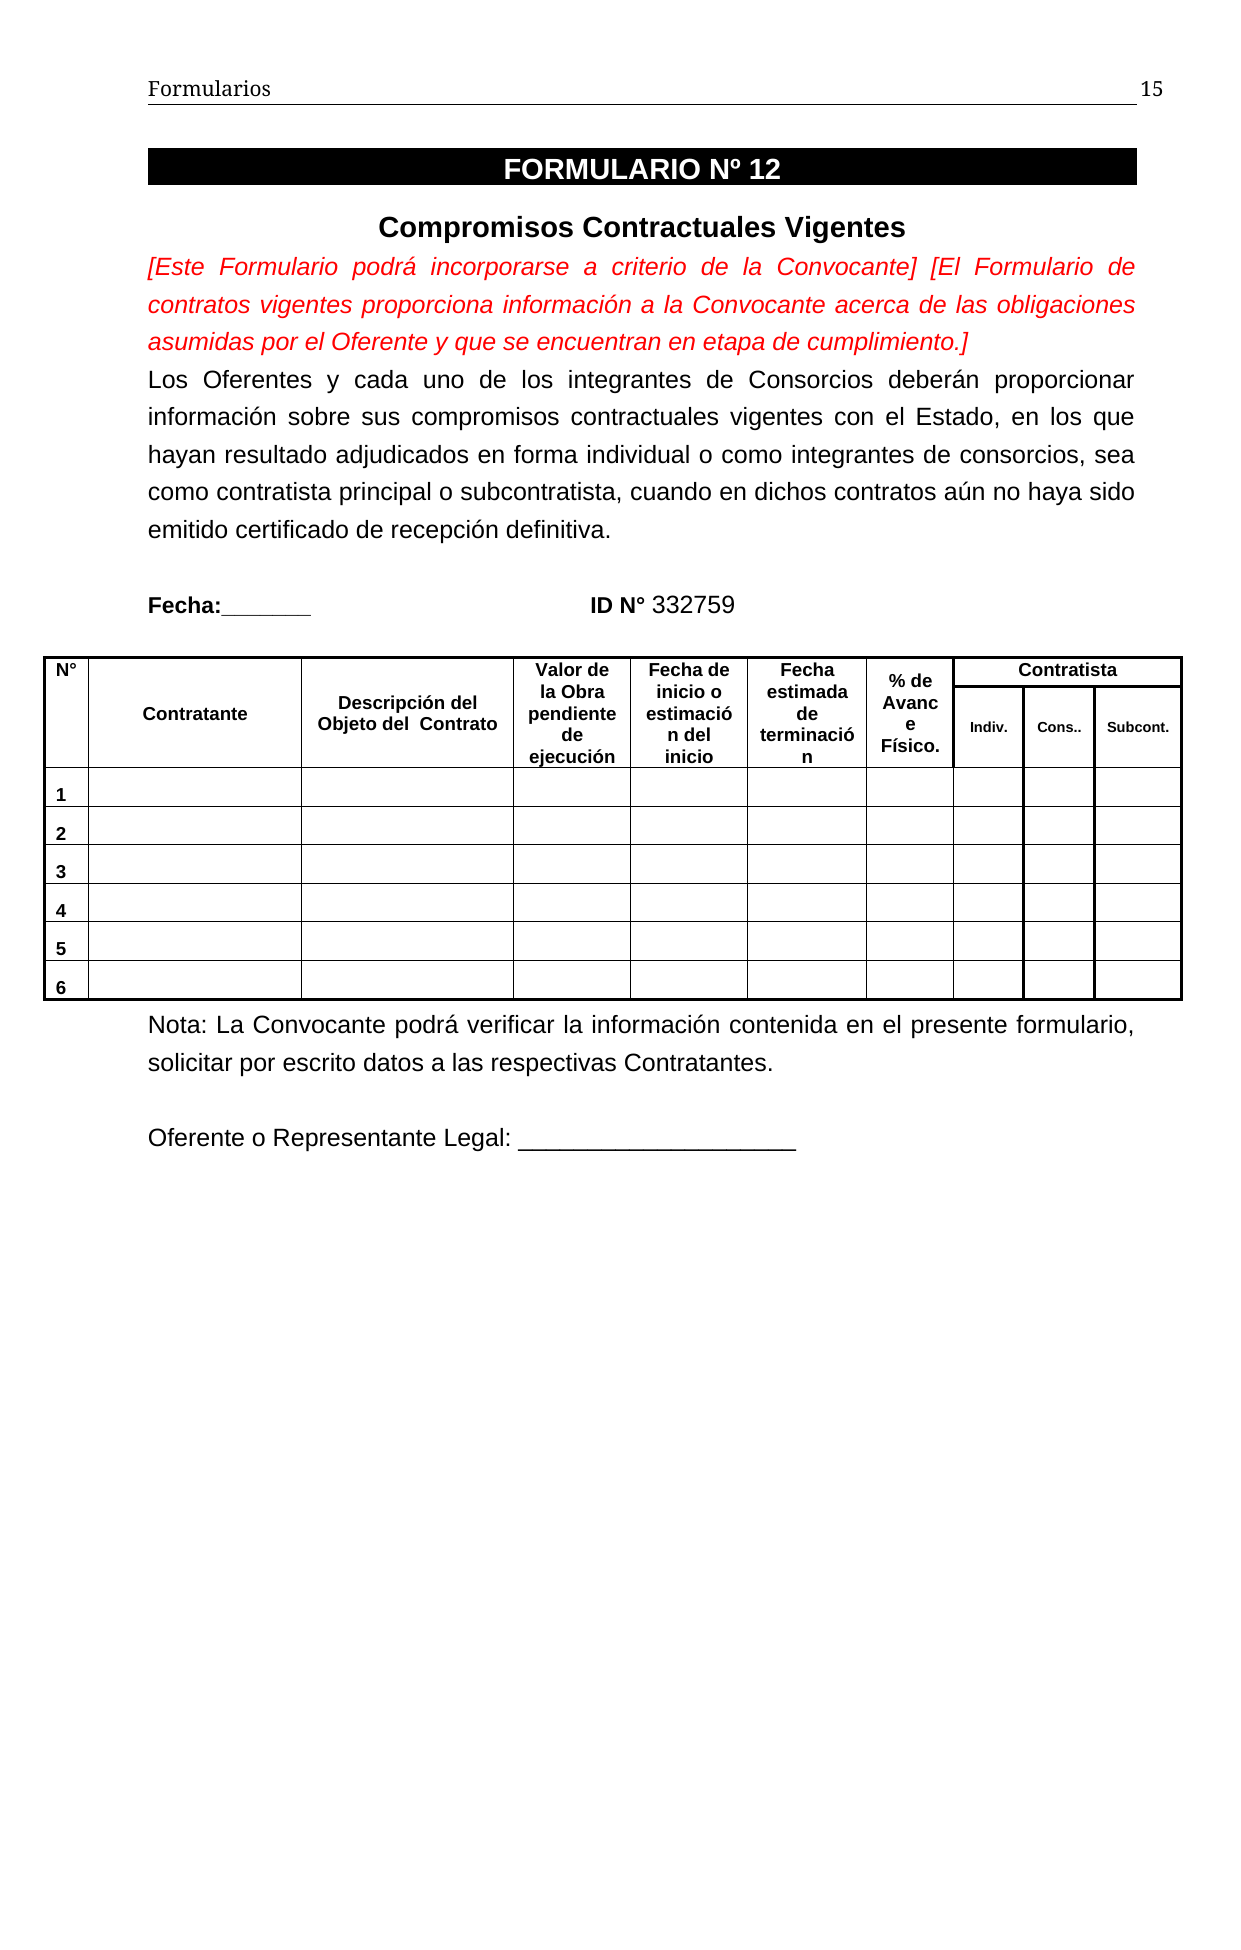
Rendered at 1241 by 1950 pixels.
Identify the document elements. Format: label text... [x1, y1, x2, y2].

table_cell [631, 922, 747, 960]
table_header Contratista [955, 659, 1180, 685]
table_cell [867, 884, 953, 921]
table_header Valor de la Obra pendiente de ejecución [514, 659, 630, 767]
table_cell [302, 961, 513, 998]
table_cell [631, 807, 747, 844]
table_header Fecha de inicio o estimación del inicio [631, 659, 747, 767]
table_cell [867, 961, 953, 998]
table_cell [514, 845, 630, 883]
table_header Contratante [89, 659, 301, 767]
table_cell [89, 922, 301, 960]
table_cell [867, 845, 953, 883]
text Fecha:_______ ID N° 332759 [148, 581, 1137, 618]
table_cell [1096, 768, 1180, 806]
table_cell [954, 884, 1022, 921]
table_cell [748, 807, 866, 844]
table_cell [89, 884, 301, 921]
table_cell [514, 961, 630, 998]
table_cell [1096, 922, 1180, 960]
table_cell [1025, 768, 1093, 806]
table_cell [748, 922, 866, 960]
table_cell [1025, 845, 1093, 883]
table_cell [1025, 961, 1093, 998]
text Nota: La Convocante podrá verificar la información contenida en el presente formulario, solicitar por escrito datos a las respectivas Contratantes. [148, 1001, 1137, 1076]
text [Este Formulario podrá incorporarse a criterio de la Convocante] [El Formulario de contratos vigentes proporciona información a la Convocante acerca de las obligaciones asumidas por el Oferente y que se encuentran en etapa de cumplimiento.] [148, 243, 1137, 356]
table_cell [302, 768, 513, 806]
table_cell [1096, 807, 1180, 844]
table_cell [954, 922, 1022, 960]
table_header Fecha estimada de terminación [748, 659, 866, 767]
table_cell 4 [46, 884, 88, 921]
table_cell 6 [46, 961, 88, 998]
table_header Descripción del Objeto del Contrato [302, 659, 513, 767]
table_cell [302, 922, 513, 960]
table_cell [748, 961, 866, 998]
table_cell [1096, 884, 1180, 921]
table_cell [1025, 922, 1093, 960]
table_cell [302, 884, 513, 921]
table_cell [514, 768, 630, 806]
table_cell [867, 768, 953, 806]
table_cell Cons.. [1025, 688, 1093, 767]
table_cell 3 [46, 845, 88, 883]
table_cell [631, 845, 747, 883]
text Oferente o Representante Legal: ____________________ [148, 1114, 1137, 1151]
table_cell [89, 845, 301, 883]
table_cell 1 [46, 768, 88, 806]
table_cell [89, 807, 301, 844]
table_cell [631, 768, 747, 806]
table_cell [1096, 961, 1180, 998]
table_header N° [46, 659, 88, 767]
table_cell [302, 807, 513, 844]
subtitle Compromisos Contractuales Vigentes [148, 206, 1137, 243]
table_cell [514, 884, 630, 921]
table_header % de Avance Físico. [867, 659, 952, 767]
table_cell [631, 884, 747, 921]
table_cell [954, 961, 1022, 998]
table_cell [867, 807, 953, 844]
table_cell [867, 922, 953, 960]
table_cell [1096, 845, 1180, 883]
table_cell [89, 961, 301, 998]
subtitle FORMULARIO Nº 12 [148, 148, 1137, 185]
table_cell Indiv. [955, 688, 1022, 767]
table_cell 5 [46, 922, 88, 960]
table_cell [514, 807, 630, 844]
table_cell [748, 884, 866, 921]
table_cell [954, 807, 1022, 844]
table_cell Subcont. [1096, 688, 1180, 767]
table_cell 2 [46, 807, 88, 844]
table_cell [89, 768, 301, 806]
table_cell [954, 845, 1022, 883]
table_cell [1025, 807, 1093, 844]
table_cell [1025, 884, 1093, 921]
table_cell [954, 768, 1022, 806]
table_cell [514, 922, 630, 960]
text Los Oferentes y cada uno de los integrantes de Consorcios deberán proporcionar información sobre sus compromisos contractuales vigentes con el Estado, en los que hayan resultado adjudicados en forma individual o como integrantes de consorcios, sea como contratista principal o subcontratista, cuando en dichos contratos aún no haya sido emitido certificado de recepción definitiva. [148, 356, 1137, 543]
table_cell [748, 768, 866, 806]
table_cell [748, 845, 866, 883]
table_cell [302, 845, 513, 883]
table_cell [631, 961, 747, 998]
